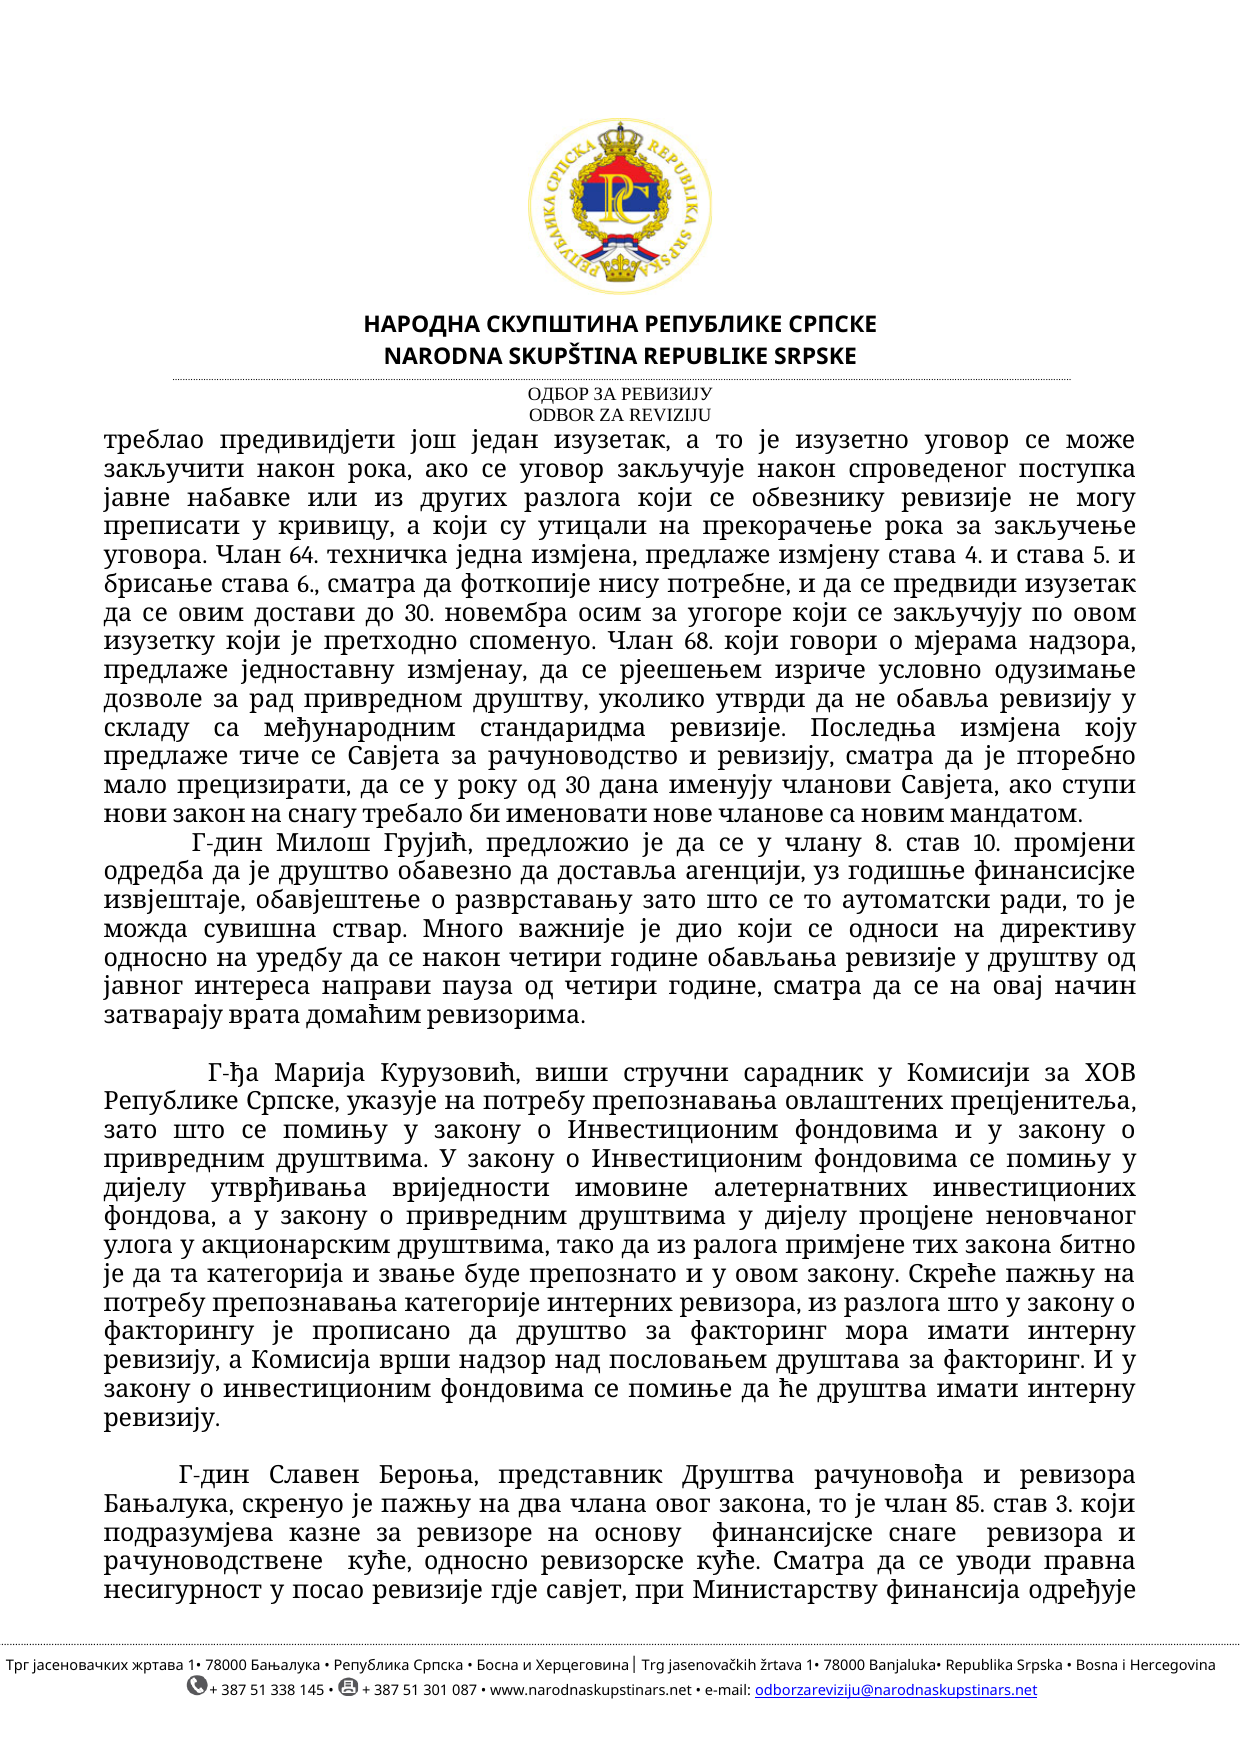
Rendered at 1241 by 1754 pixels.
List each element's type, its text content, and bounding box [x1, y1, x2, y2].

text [103, 426, 1137, 828]
text Г-дин Милош Грујић, предложио је да се у члану 8. став 10. промјени одредба да је друштво обавезно да доставља агенцији, уз годишње финансисјке извјештаје, обавјештење о разврставању зато што се то аутоматски ради, то је можда сувишна ствар. Много важније је дио који се односи на директиву односно на уредбу да се након четири године обављања ревизије у друштву од јавног интереса направи пауза од четири године, сматра да се на овај начин затварају врата домаћим ревизорима. [103, 828, 1137, 1030]
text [103, 1461, 1137, 1605]
text Г-ђа Марија Курузовић, виши стручни сарадник у Комисији за ХОВ Републике Српске, указује на потребу препознавања овлаштених прецјенитеља, зато што се помињу у закону о Инвестиционим фондовима и у закону о привредним друштвима. У закону о Инвестиционим фондовима се помињу у дијелу утврђивања вриједности имовине алетернатвних инвестиционих фондова, а у закону о привредним друштвима у дијелу процјене неновчаног улога у акционарским друштвима, тако да из ралога примјене тих закона битно је да та категорија и звање буде препознато и у овом закону. Скреће пажњу на потребу препознавања категорије интерних ревизора, из разлога што у закону о факторингу је прописано да друштво за факторинг мора имати интерну ревизију, а Комисија врши надзор над пословањем друштава за факторинг. И у закону о инвестиционим фондовима се помиње да ће друштва имати интерну ревизију. [103, 1058, 1137, 1432]
